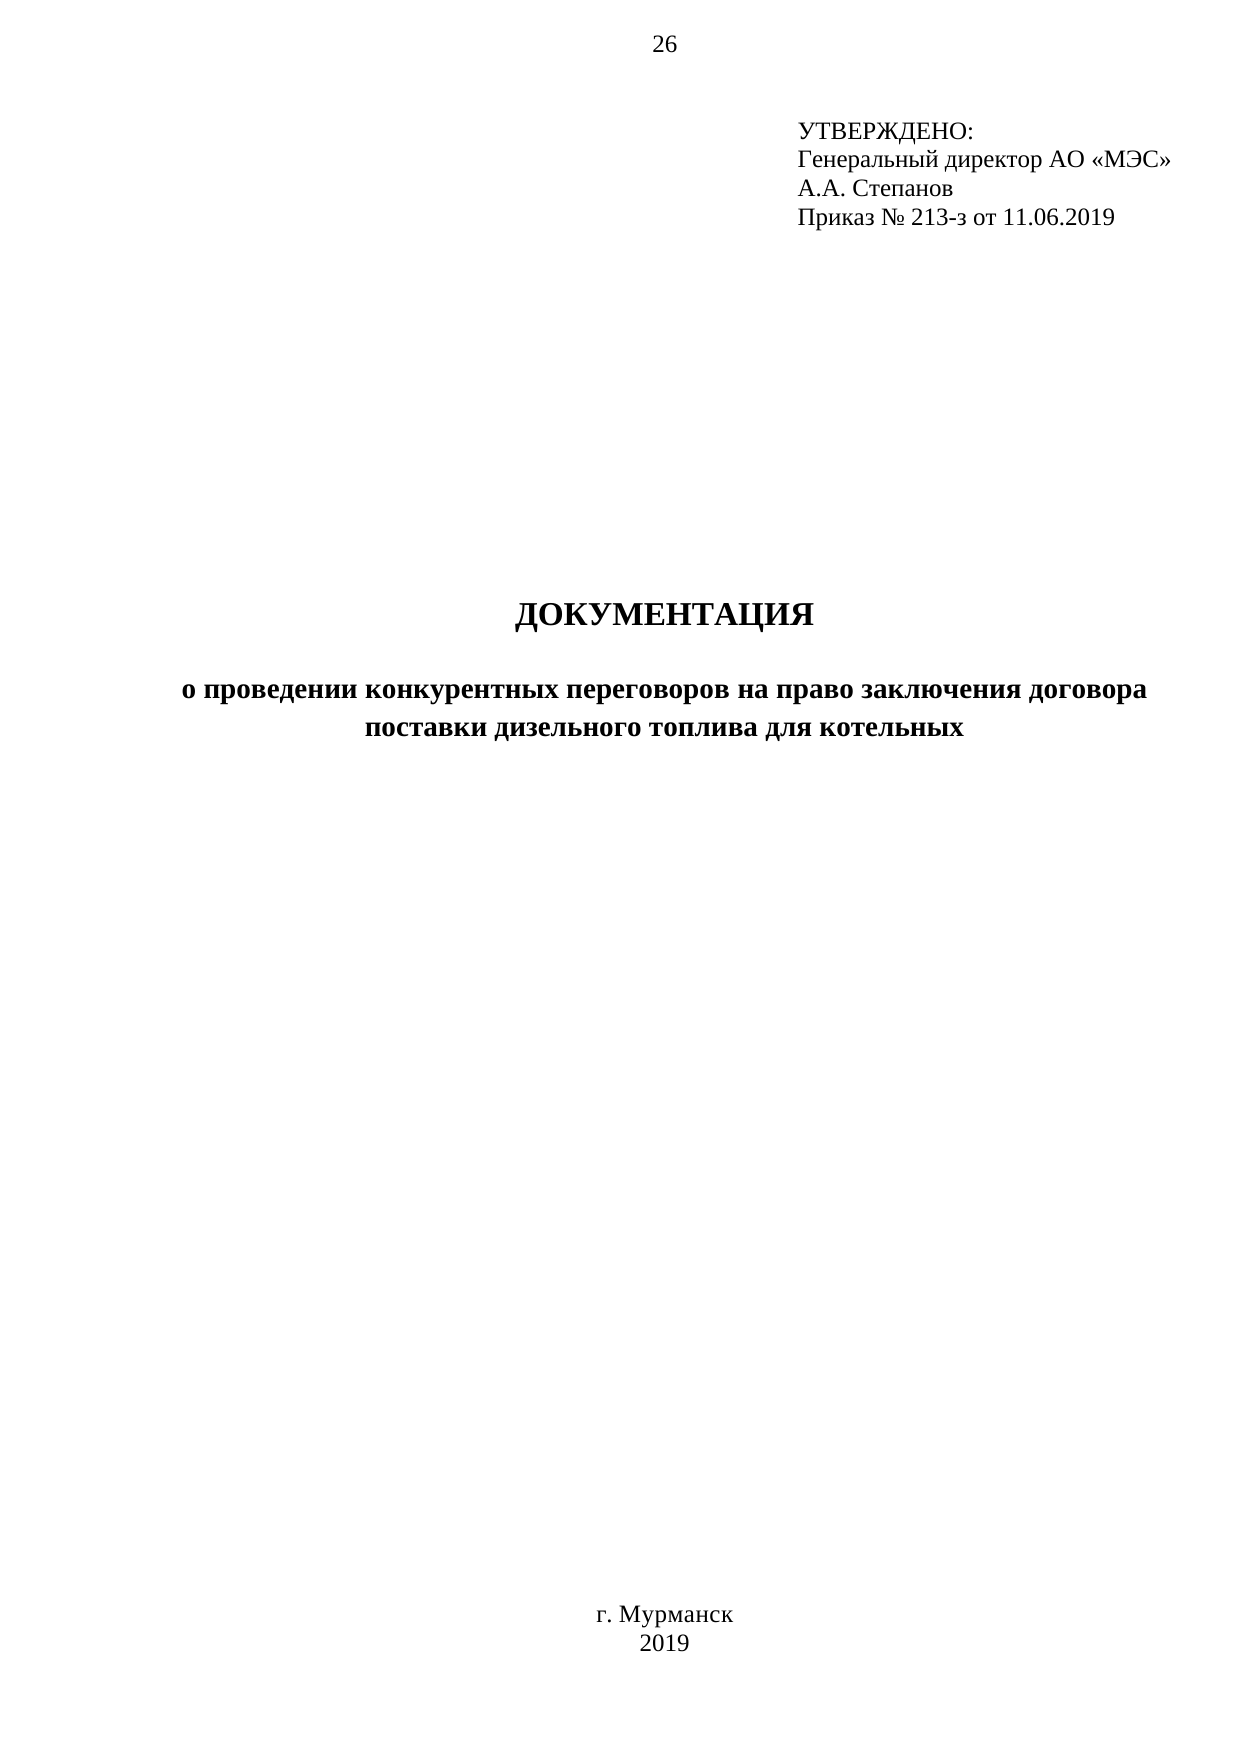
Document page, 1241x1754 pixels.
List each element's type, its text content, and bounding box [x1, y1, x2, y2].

text о проведении конкурентных переговоров на право заключения договора поставки дизельного топлива для котельных [148, 671, 1181, 743]
text А.А. Степанов [59, 173, 1181, 202]
text 2019 [148, 1628, 1181, 1657]
text ДОКУМЕНТАЦИЯ [148, 594, 1181, 633]
text г. Мурманск [148, 1599, 1181, 1628]
text Приказ № 213-з от 11.06.2019 [148, 202, 1181, 231]
text УТВЕРЖДЕНО: [59, 116, 1181, 144]
text Генеральный директор АО «МЭС» [59, 144, 1181, 173]
